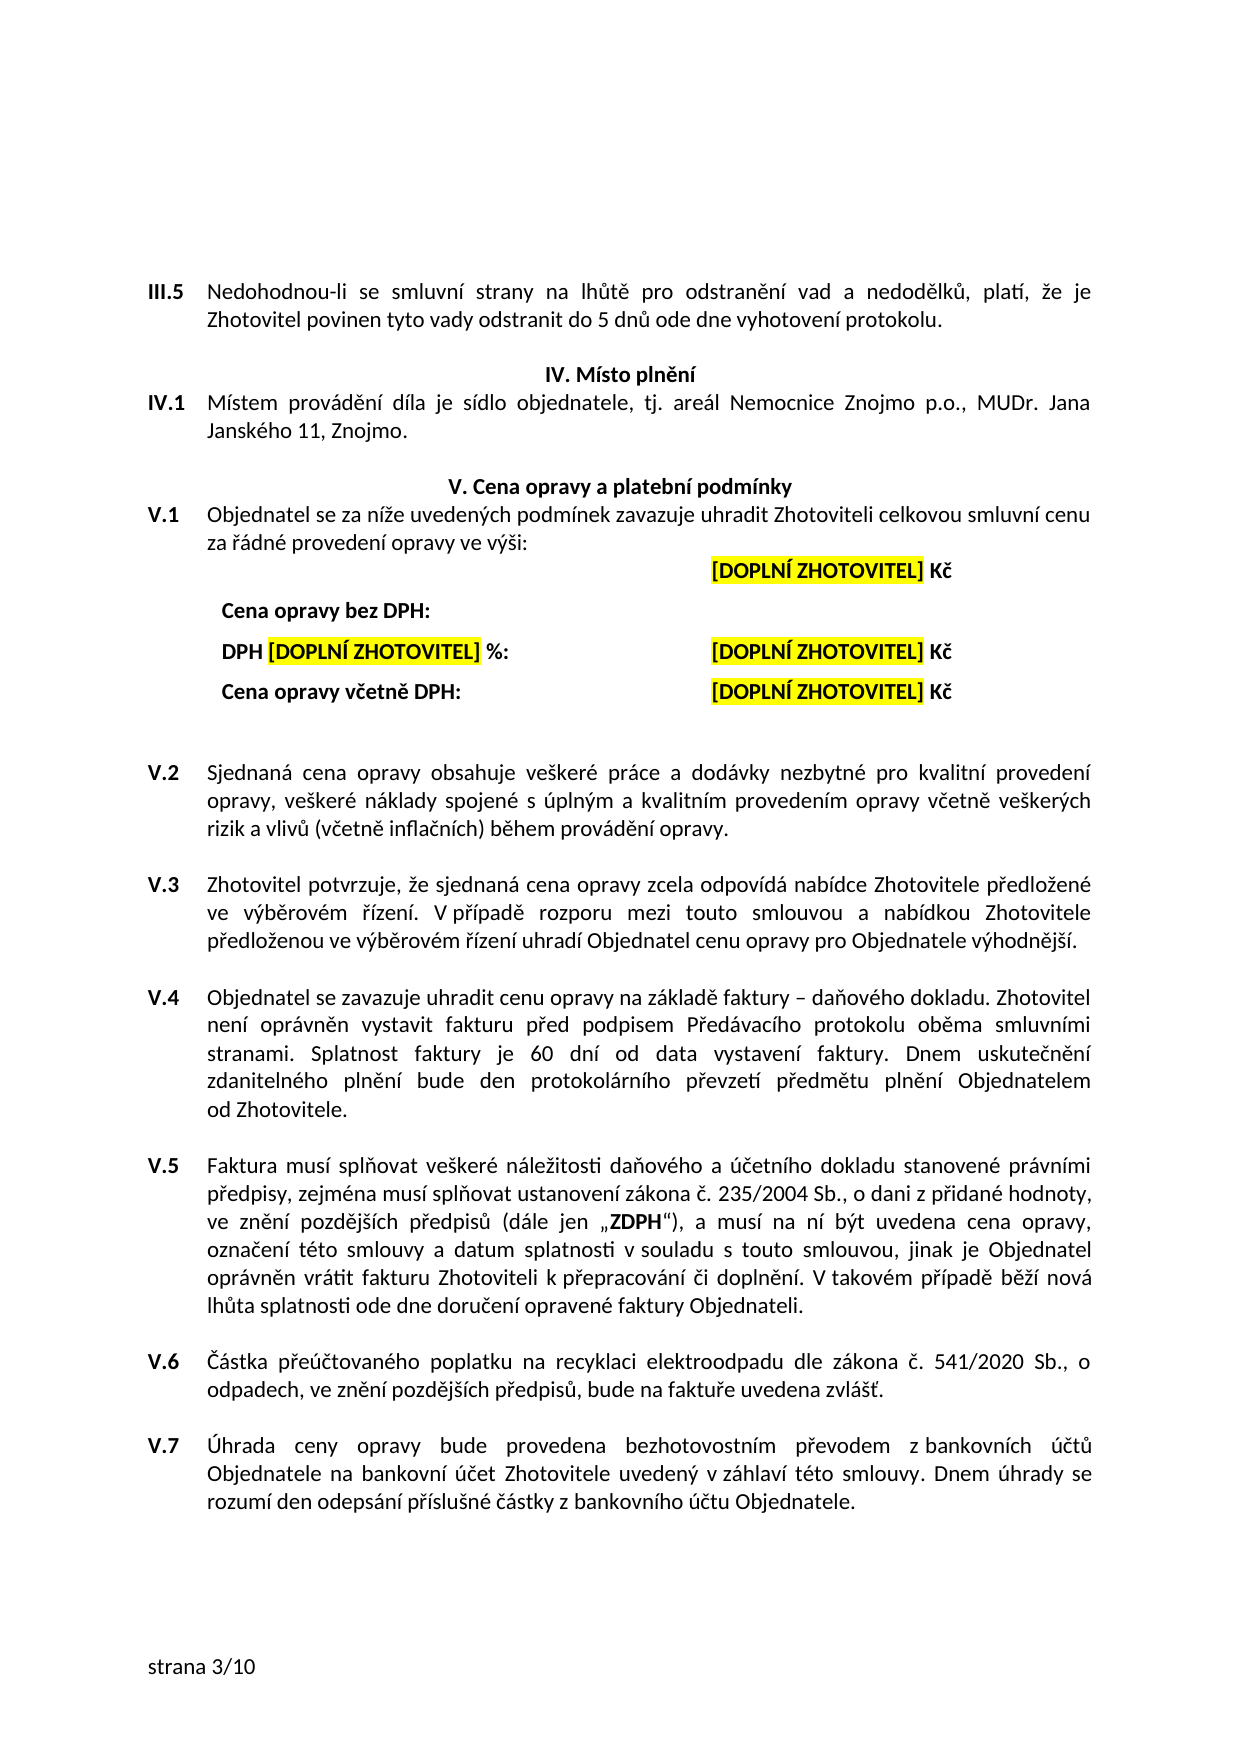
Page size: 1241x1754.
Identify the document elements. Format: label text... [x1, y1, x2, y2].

subtitle Místo plnění [148, 360, 1092, 388]
table_header [DOPLNÍ ZHOTOVITEL] Kč [700, 556, 1104, 637]
table_header Cena opravy bez DPH: [210, 556, 700, 637]
list Faktura musí splňovat veškeré náležitosti daňového a účetního dokladu stanovené právními předpisy, zejména musí splňovat ustanovení zákona č. 235/2004 Sb., o dani z přidané hodnoty, ve znění pozdějších předpisů (dále jen „ZDPH“), a musí na ní být uvedena cena opravy, označení této smlouvy a datum splatnosti v souladu s touto smlouvou, jinak je Objednatel oprávněn vrátit fakturu Zhotoviteli k přepracování či doplnění. V takovém případě běží nová lhůta splatnosti ode dne doručení opravené faktury Objednateli. [148, 1151, 1092, 1319]
list Objednatel se za níže uvedených podmínek zavazuje uhradit Zhotoviteli celkovou smluvní cenu za řádné provedení opravy ve výši: [148, 500, 1092, 556]
list Místem provádění díla je sídlo objednatele, tj. areál Nemocnice Znojmo p.o., MUDr. Jana Janského 11, Znojmo. [148, 388, 1092, 444]
table_cell DPH [DOPLNÍ ZHOTOVITEL] %: [210, 637, 700, 677]
table_cell [DOPLNÍ ZHOTOVITEL] Kč [700, 637, 1104, 677]
subtitle Cena opravy a platební podmínky [148, 472, 1092, 500]
table_cell Cena opravy včetně DPH: [210, 678, 700, 718]
list Objednatel se zavazuje uhradit cenu opravy na základě faktury – daňového dokladu. Zhotovitel není oprávněn vystavit fakturu před podpisem Předávacího protokolu oběma smluvními stranami. Splatnost faktury je 60 dní od data vystavení faktury. Dnem uskutečnění zdanitelného plnění bude den protokolárního převzetí předmětu plnění Objednatelem od Zhotovitele. [148, 983, 1092, 1123]
list Nedohodnou-li se smluvní strany na lhůtě pro odstranění vad a nedodělků, platí, že je Zhotovitel povinen tyto vady odstranit do 5 dnů ode dne vyhotovení protokolu. [148, 277, 1092, 333]
list Zhotovitel potvrzuje, že sjednaná cena opravy zcela odpovídá nabídce Zhotovitele předložené ve výběrovém řízení. V případě rozporu mezi touto smlouvou a nabídkou Zhotovitele předloženou ve výběrovém řízení uhradí Objednatel cenu opravy pro Objednatele výhodnější. [148, 871, 1092, 954]
list Úhrada ceny opravy bude provedena bezhotovostním převodem z bankovních účtů Objednatele na bankovní účet Zhotovitele uvedený v záhlaví této smlouvy. Dnem úhrady se rozumí den odepsání příslušné částky z bankovního účtu Objednatele. [148, 1431, 1092, 1515]
list Částka přeúčtovaného poplatku na recyklaci elektroodpadu dle zákona č. 541/2020 Sb., o odpadech, ve znění pozdějších předpisů, bude na faktuře uvedena zvlášť. [148, 1347, 1092, 1403]
list Sjednaná cena opravy obsahuje veškeré práce a dodávky nezbytné pro kvalitní provedení opravy, veškeré náklady spojené s úplným a kvalitním provedením opravy včetně veškerých rizik a vlivů (včetně inflačních) během provádění opravy. [148, 758, 1092, 842]
table_cell [DOPLNÍ ZHOTOVITEL] Kč [700, 678, 1104, 718]
